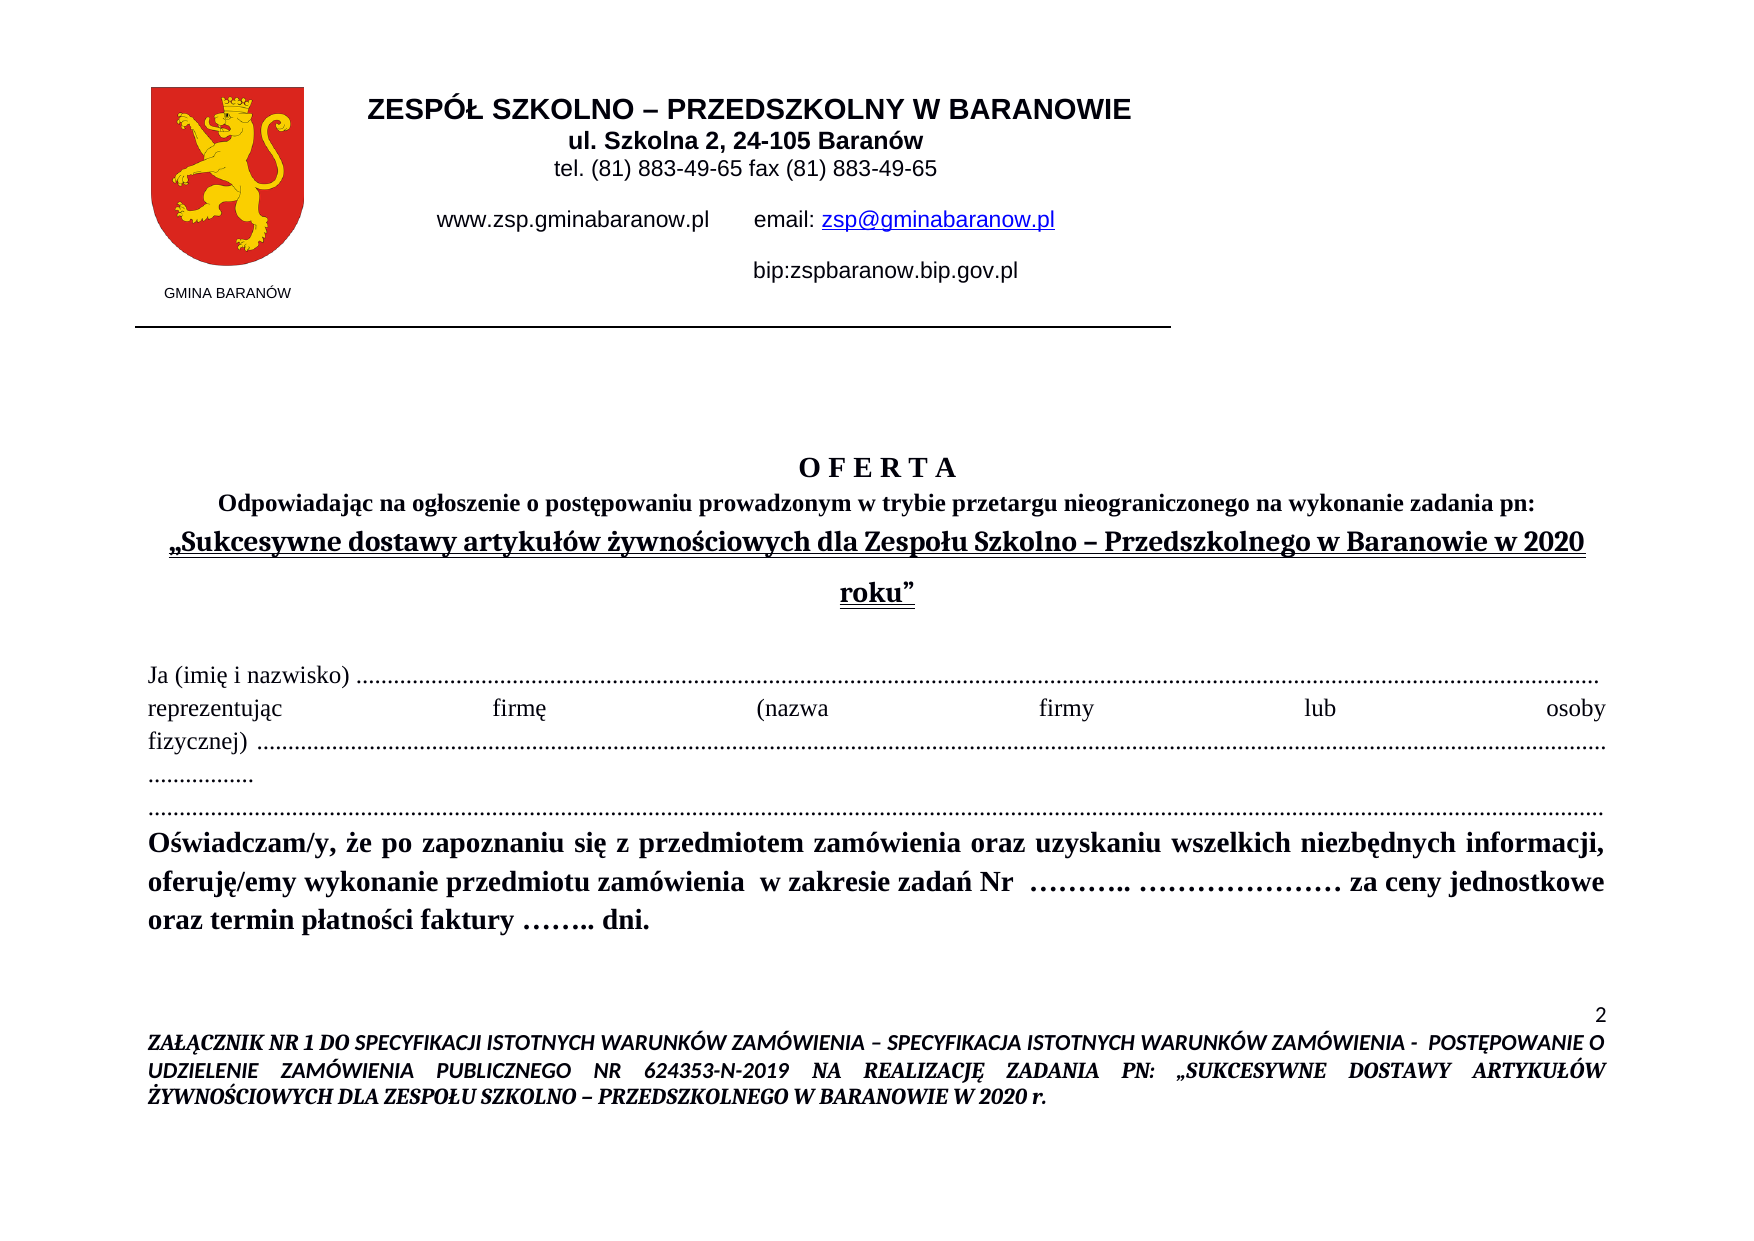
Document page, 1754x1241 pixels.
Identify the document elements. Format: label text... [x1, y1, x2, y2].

text Ja (imię i nazwisko) ....................................................................................................................................................................................................... [148, 660, 1606, 689]
picture [151, 87, 304, 266]
text reprezentując firmę (nazwa firmy lub osoby fizycznej) ......................................................................................................................................................................................................................................... [148, 693, 1606, 788]
text Odpowiadając na ogłoszenie o postępowaniu prowadzonym w trybie przetargu nieograniczonego na wykonanie zadania pn: [148, 488, 1606, 517]
text O F E R T A [148, 450, 1606, 483]
text ......................................................................................................................................................................................................................................... [148, 792, 1606, 821]
text „Sukcesywne dostawy artykułów żywnościowych dla Zespołu Szkolno – Przedszkolnego w Baranowie w 2020 roku” [148, 522, 1606, 610]
text Oświadczam/y, że po zapoznaniu się z przedmiotem zamówienia oraz uzyskaniu wszelkich niezbędnych informacji, oferuję/emy wykonanie przedmiotu zamówienia w zakresie zadań Nr ……….. ………………… za ceny jednostkowe oraz termin płatności faktury …….. dni. [148, 825, 1606, 936]
